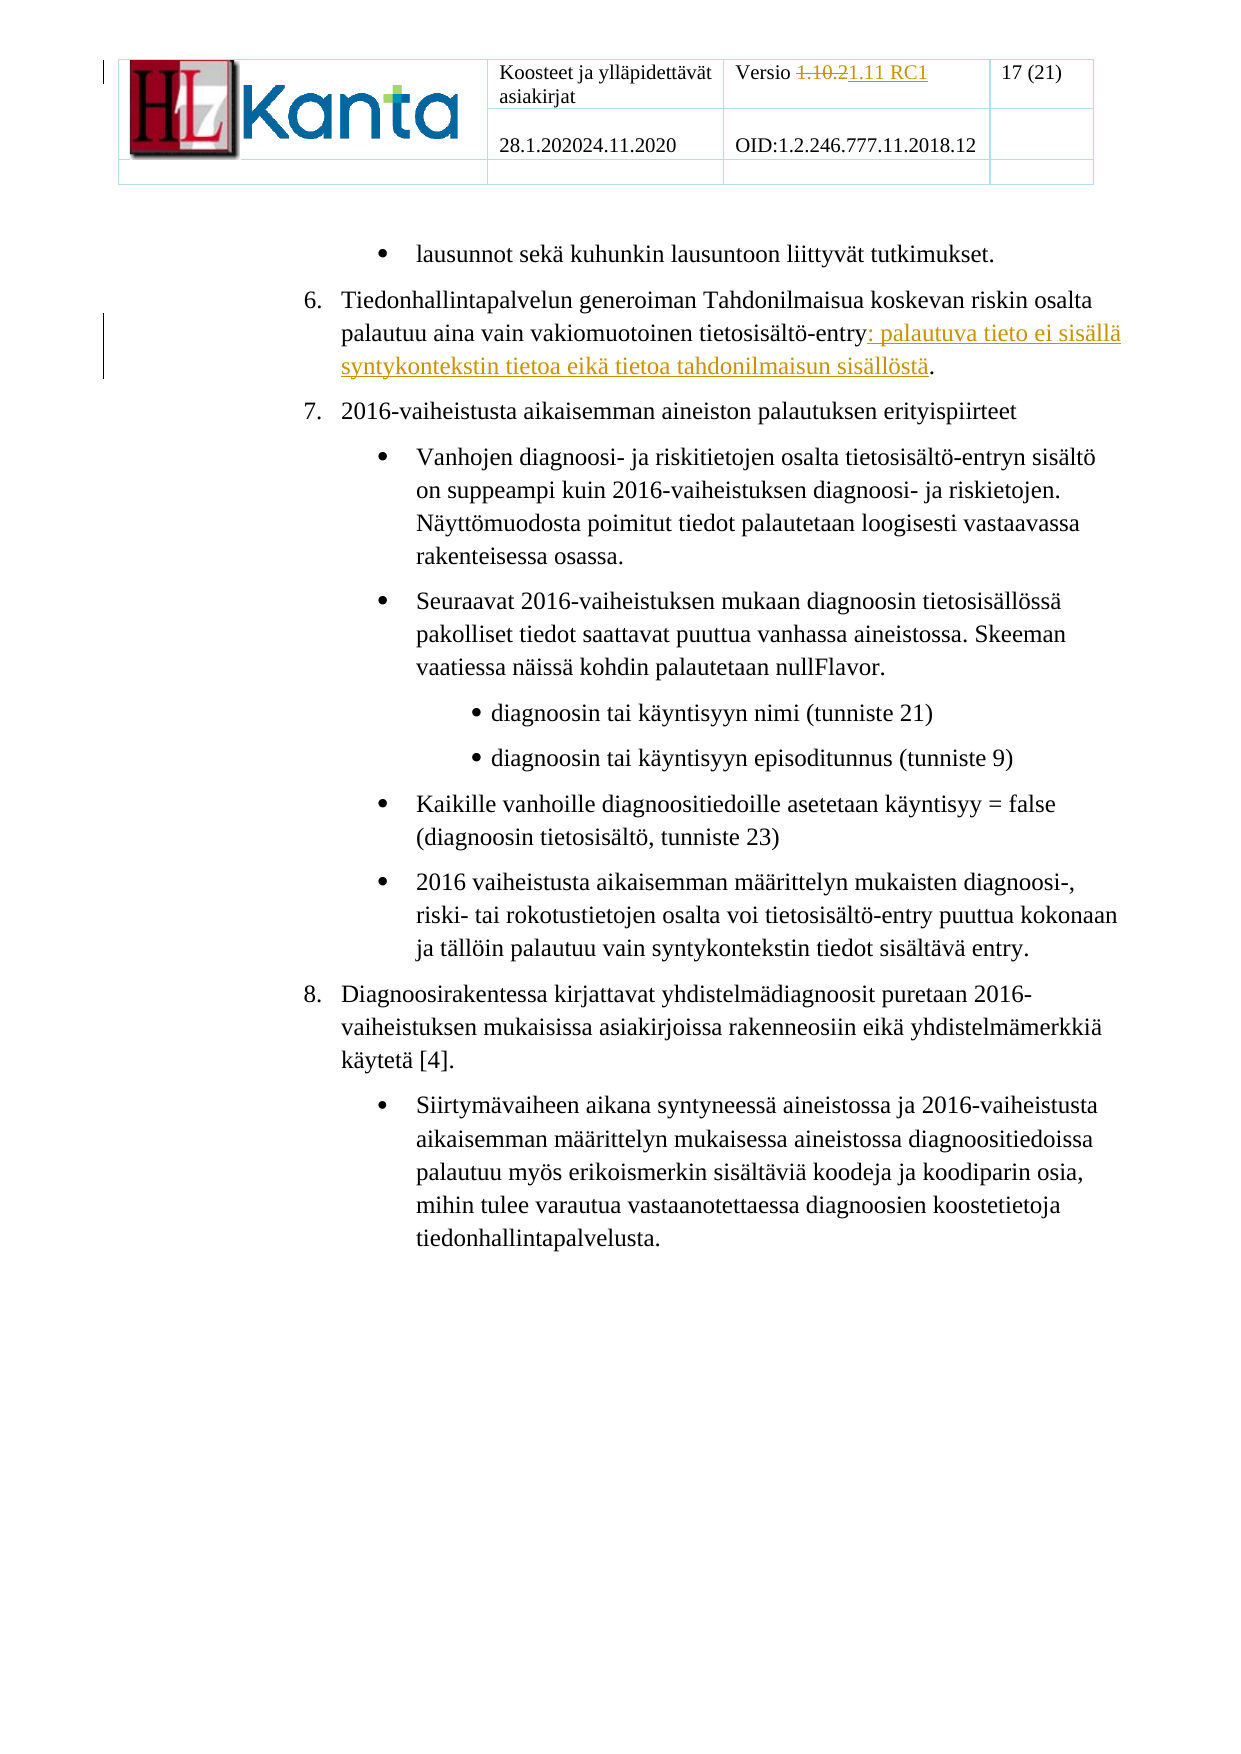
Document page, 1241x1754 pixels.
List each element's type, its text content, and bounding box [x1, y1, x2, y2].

list diagnoosin tai käyntisyyn nimi (tunniste 21) [472, 698, 1122, 727]
list Vanhojen diagnoosi- ja riskitietojen osalta tietosisältö-entryn sisältö on suppeampi kuin 2016-vaiheistuksen diagnoosi- ja riskietojen. Näyttömuodosta poimitut tiedot palautetaan loogisesti vastaavassa rakenteisessa osassa. [378, 442, 1122, 569]
picture [243, 85, 458, 139]
list Tiedonhallintapalvelun generoiman Tahdonilmaisua koskevan riskin osalta palautuu aina vain vakiomuotoinen tietosisältö-entry. [303, 285, 1122, 379]
list Kaikille vanhoille diagnoositiedoille asetetaan käyntisyy = false (diagnoosin tietosisältö, tunniste 23) [378, 789, 1122, 851]
list diagnoosin tai käyntisyyn episoditunnus (tunniste 9) [472, 743, 1122, 772]
list Siirtymävaiheen aikana syntyneessä aineistossa ja 2016-vaiheistusta aikaisemman määrittelyn mukaisessa aineistossa diagnoositiedoissa palautuu myös erikoismerkin sisältäviä koodeja ja koodiparin osia, mihin tulee varautua vastaanotettaessa diagnoosien koostetietoja tiedonhallintapalvelusta. [378, 1091, 1122, 1251]
list 2016 vaiheistusta aikaisemman määrittelyn mukaisten diagnoosi-, riski- tai rokotustietojen osalta voi tietosisältö-entry puuttua kokonaan ja tällöin palautuu vain syntykontekstin tiedot sisältävä entry. [378, 867, 1122, 962]
list 2016-vaiheistusta aikaisemman aineiston palautuksen erityispiirteet [303, 396, 1122, 425]
list Seuraavat 2016-vaiheistuksen mukaan diagnoosin tietosisällössä pakolliset tiedot saattavat puuttua vanhassa aineistossa. Skeeman vaatiessa näissä kohdin palautetaan nullFlavor. [378, 586, 1122, 681]
list lausunnot sekä kuhunkin lausuntoon liittyvät tutkimukset. [378, 239, 1122, 268]
list Diagnoosirakentessa kirjattavat yhdistelmädiagnoosit puretaan 2016- vaiheistuksen mukaisissa asiakirjoissa rakenneosiin eikä yhdistelmämerkkiä käytetä [4]. [303, 979, 1122, 1074]
picture [129, 60, 241, 160]
